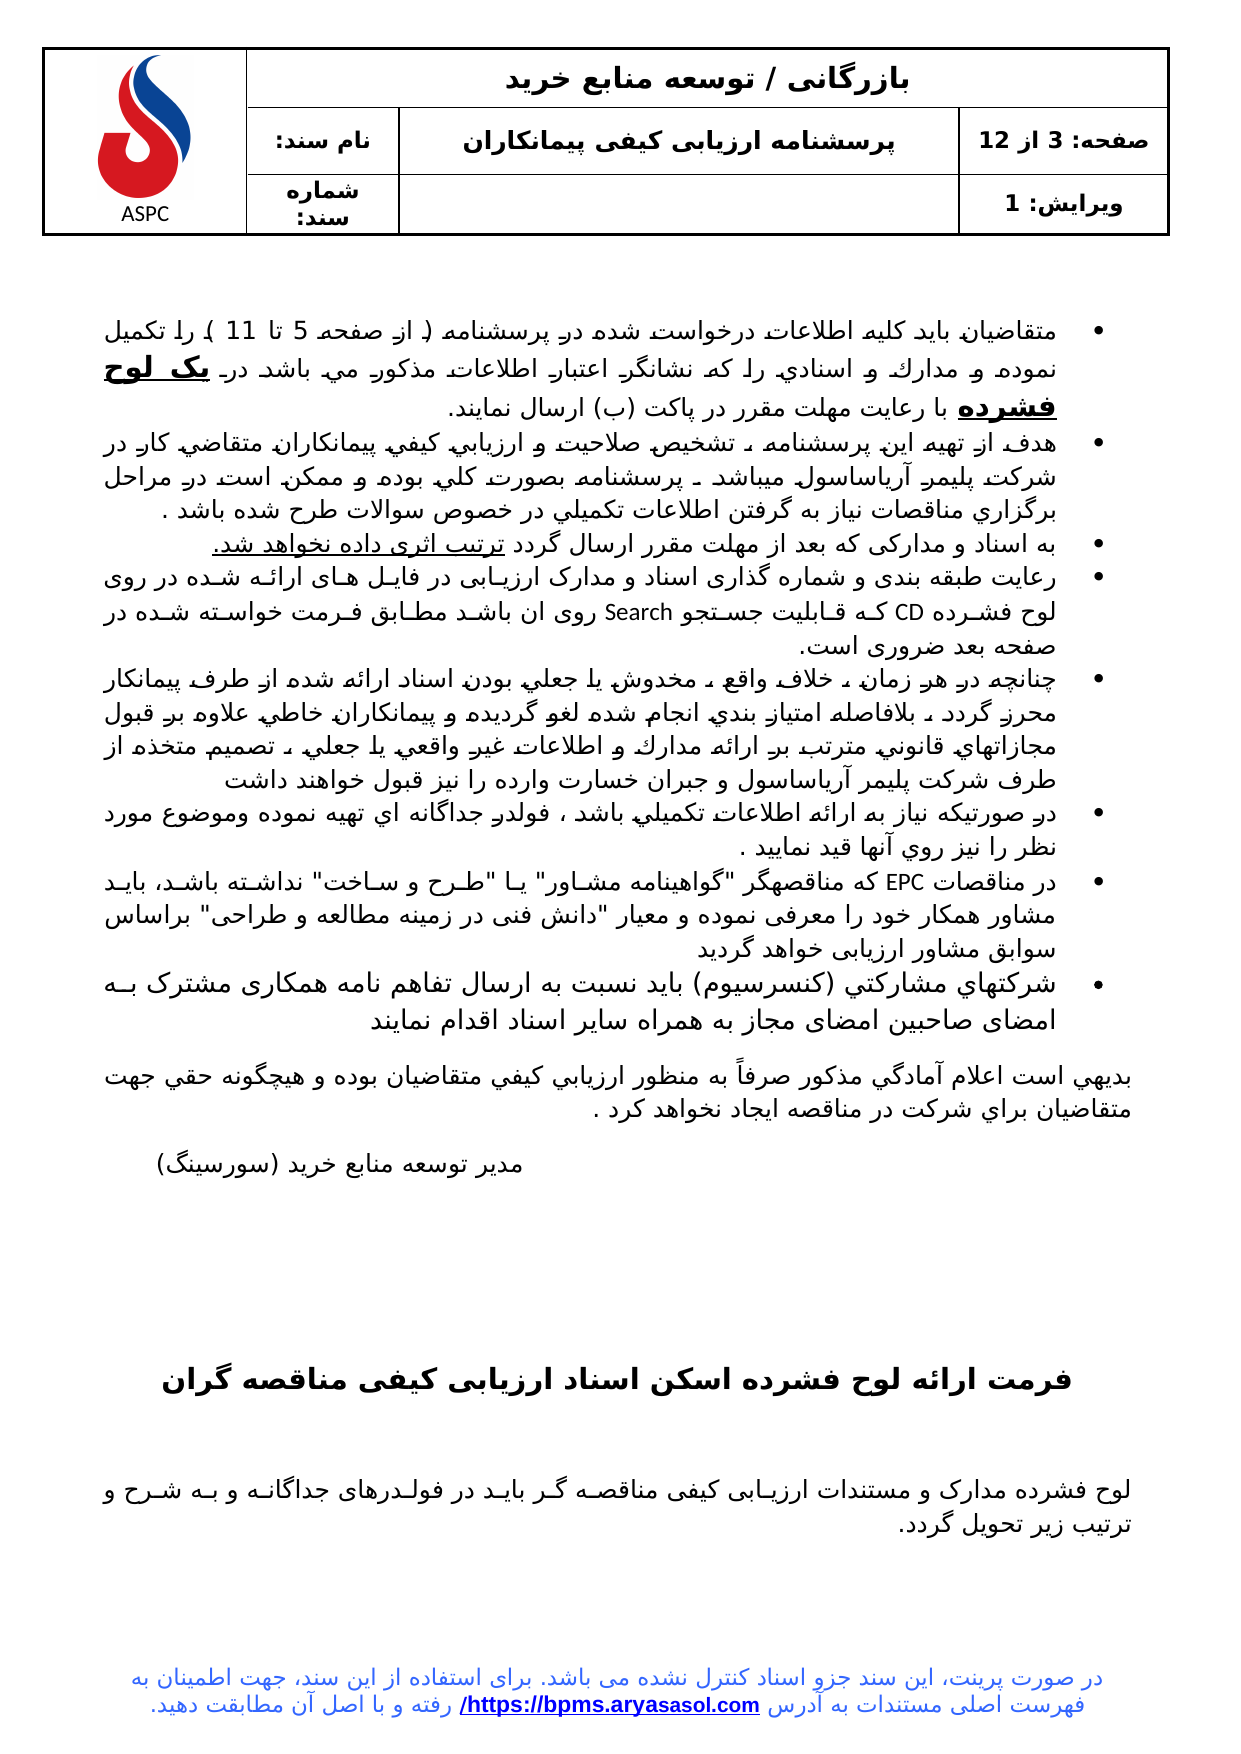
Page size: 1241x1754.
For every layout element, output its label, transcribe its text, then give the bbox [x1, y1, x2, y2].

list در مناقصات EPC که مناقصهگر "گواهینامه مشاور" یا "طرح و ساخت" نداشته باشد، باید مشاور همکار خود را معرفی نموده و معیار "دانش فنی در زمینه مطالعه و طراحی" براساس سوابق مشاور ارزیابی خواهد گردید [103, 866, 1094, 963]
list به اسناد و مدارکی که بعد از مهلت مقرر ارسال گردد ترتیب اثری داده نخواهد شد. [103, 529, 1094, 558]
text ﺑﺪﻳﻬﻲ ﺍﺳﺖ ﺍﻋﻼﻡ ﺁﻣﺎﺩﮔﻲ ﻣﺬﻛﻮﺭ ﺻﺮﻓﺎً ﺑﻪ ﻣﻨﻈﻮﺭ ﺍﺭﺯﻳﺎﺑﻲ ﻛﻴﻔﻲ ﻣﺘﻘﺎﺿﻴﺎﻥ ﺑﻮﺩﻩ ﻭ ﻫﻴﭽﮕﻮﻧﻪ ﺣﻘﻲ ﺟﻬﺖ ﻣﺘﻘﺎﺿﻴﺎﻥ ﺑﺮﺍﻱ ﺷﺮﻛﺖ ﺩﺭ ﻣﻨﺎﻗﺼﻪ ﺍﻳﺠﺎﺩ ﻧﺨﻮﺍﻫﺪ ﻛﺮﺩ . [103, 1061, 1132, 1124]
text فرمت ارائه لوح فشرده اسکن اسناد ارزیابی کیفی مناقصه گران [103, 1362, 1132, 1396]
list شركتهاي مشاركتي (كنسرسيوم) باید نسبت به ارسال تفاهم نامه همکاری مشترک به امضای صاحبین امضای مجاز به همراه ساير اسناد اقدام نمايند [103, 968, 1094, 1036]
text ﻣﺪﻳﺮ توسعه منابع خرید (سورسینگ) [103, 1149, 1132, 1178]
list ﻣﺘﻘﺎﺿﻴﺎﻥ ﺑﺎﻳﺪ ﻛﻠﻴﻪ ﺍﻃﻼﻋﺎﺕ ﺩﺭﺧﻮﺍﺳﺖ ﺷﺪﻩ ﺩﺭ ﭘﺮﺳﺸﻨﺎﻣﻪ ( از صفحه 5 تا 11 ) ﺭﺍ ﺗﻜﻤﻴﻞ ﻧﻤﻮﺩﻩ ﻭ ﻣﺪﺍﺭﻙ ﻭ ﺍﺳﻨﺎﺩﻱ ﺭﺍ ﻛﻪ ﻧﺸﺎﻧﮕﺮ ﺍﻋﺘﺒﺎﺭ ﺍﻃﻼﻋﺎﺕ ﻣﺬﻛﻮﺭ ﻣﻲ ﺑﺎﺷﺪ در یک لوح فشرده با رعایت مهلت مقرر در پاکت (ب) ارسال نمایند. [103, 316, 1094, 423]
text لوح فشرده مدارک و مستندات ارزیابی کیفی مناقصه گر باید در فولدرهای جداگانه و به شرح و ترتیب زیر تحویل گردد. [103, 1475, 1132, 1538]
list ﭼﻨﺎﻧﭽﻪ ﺩﺭ ﻫﺮ ﺯﻣﺎﻥ ، ﺧﻼﻑ ﻭﺍﻗﻊ ، ﻣﺨﺪﻭﺵ ﻳﺎ ﺟﻌﻠﻲ ﺑﻮﺩﻥ ﺍﺳﻨﺎﺩ ﺍﺭﺍﺋﻪ ﺷﺪﻩ ﺍﺯ ﻃﺮﻑ ﭘﻴﻤﺎﻧﻜﺎﺭ ﻣﺤﺮﺯ ﮔﺮﺩﺩ ، ﺑﻼﻓﺎﺻﻠﻪ ﺍﻣﺘﻴﺎﺯ ﺑﻨﺪﻱ ﺍﻧﺠﺎﻡ ﺷﺪﻩ ﻟﻐﻮ ﮔﺮﺩﻳﺪﻩ ﻭ ﭘﻴﻤﺎﻧﻜﺎﺭﺍﻥ ﺧﺎﻃﻲ ﻋﻼﻭﻩ ﺑﺮ ﻗﺒﻮﻝ ﻣﺠﺎﺯﺍﺗﻬﺎﻱ ﻗﺎﻧﻮﻧﻲ ﻣﺘﺮﺗﺐ ﺑﺮ ﺍﺭﺍﺋﻪ ﻣﺪﺍﺭﻙ ﻭ ﺍﻃﻼﻋﺎﺕ ﻏﻴﺮ ﻭﺍﻗﻌﻲ ﻳﺎ ﺟﻌﻠﻲ ، ﺗﺼﻤﻴﻢ ﻣﺘﺨﺬﻩ ﺍﺯ ﻃﺮﻑ ﺷﺮﻛﺖ پلیمر آریاساسول ﻭ ﺟﺒﺮﺍﻥ ﺧﺴﺎﺭﺕ ﻭﺍﺭﺩﻩ ﺭﺍ ﻧﻴﺰ ﻗﺒﻮﻝ ﺧﻮﺍﻫﻨﺪ ﺩﺍﺷﺖ [103, 664, 1094, 794]
list ﺩﺭ ﺻﻮﺭﺗﻴﻜﻪ ﻧﻴﺎﺯ ﺑﻪ ﺍﺭﺍﺋﻪ ﺍﻃﻼﻋﺎﺕ ﺗﻜﻤﻴﻠﻲ ﺑﺎﺷﺪ ، فولدر ﺟﺪﺍﮔﺎﻧﻪ ﺍﻱ ﺗﻬﻴﻪ ﻧﻤﻮﺩﻩ ﻭموضوع ﻣﻮﺭﺩ ﻧﻈﺮ ﺭﺍ ﻧﻴﺰ ﺭﻭﻱ ﺁﻧﻬﺎ ﻗﻴﺪ ﻧﻤﺎﻳﻴﺪ . [103, 799, 1094, 861]
list رعایت طبقه بندی و شماره گذاری اسناد و مدارک ارزیابی در فایل های ارائه شده در روی لوح فشرده CD که قابلیت جستجو Search روی ان باشد مطابق فرمت خواسته شده در صفحه بعد ضروری است. [103, 562, 1094, 660]
picture [96, 55, 194, 200]
list ﻫﺪﻑ ﺍﺯ ﺗﻬﻴﻪ ﺍﻳﻦ ﭘﺮﺳﺸﻨﺎﻣﻪ ، ﺗﺸﺨﻴﺺ ﺻﻼﺣﻴﺖ ﻭ ﺍﺭﺯﻳﺎﺑﻲ ﻛﻴﻔﻲ ﭘﻴﻤﺎﻧﻜﺎﺭﺍﻥ ﻣﺘﻘﺎﺿﻲ ﻛﺎﺭ ﺩﺭ ﺷﺮﻛﺖ پلیمر آریاساسول ﻣﻴﺒﺎﺷﺪ . ﭘﺮﺳﺸﻨﺎﻣﻪ ﺑﺼﻮﺭﺕ ﻛﻠﻲ ﺑﻮﺩﻩ ﻭ ﻣﻤﻜﻦ ﺍﺳﺖ ﺩﺭ ﻣﺮﺍﺣﻞ ﺑﺮﮔﺰﺍﺭﻱ ﻣﻨﺎﻗﺼﺎﺕ ﻧﻴﺎﺯ ﺑﻪ ﮔﺮﻓﺘﻦ ﺍﻃﻼﻋﺎﺕ ﺗﻜﻤﻴﻠﻲ ﺩﺭ ﺧﺼﻮﺹ ﺳﻮﺍﻻﺕ ﻃﺮﺡ ﺷﺪﻩ ﺑﺎﺷﺪ . [103, 428, 1094, 524]
